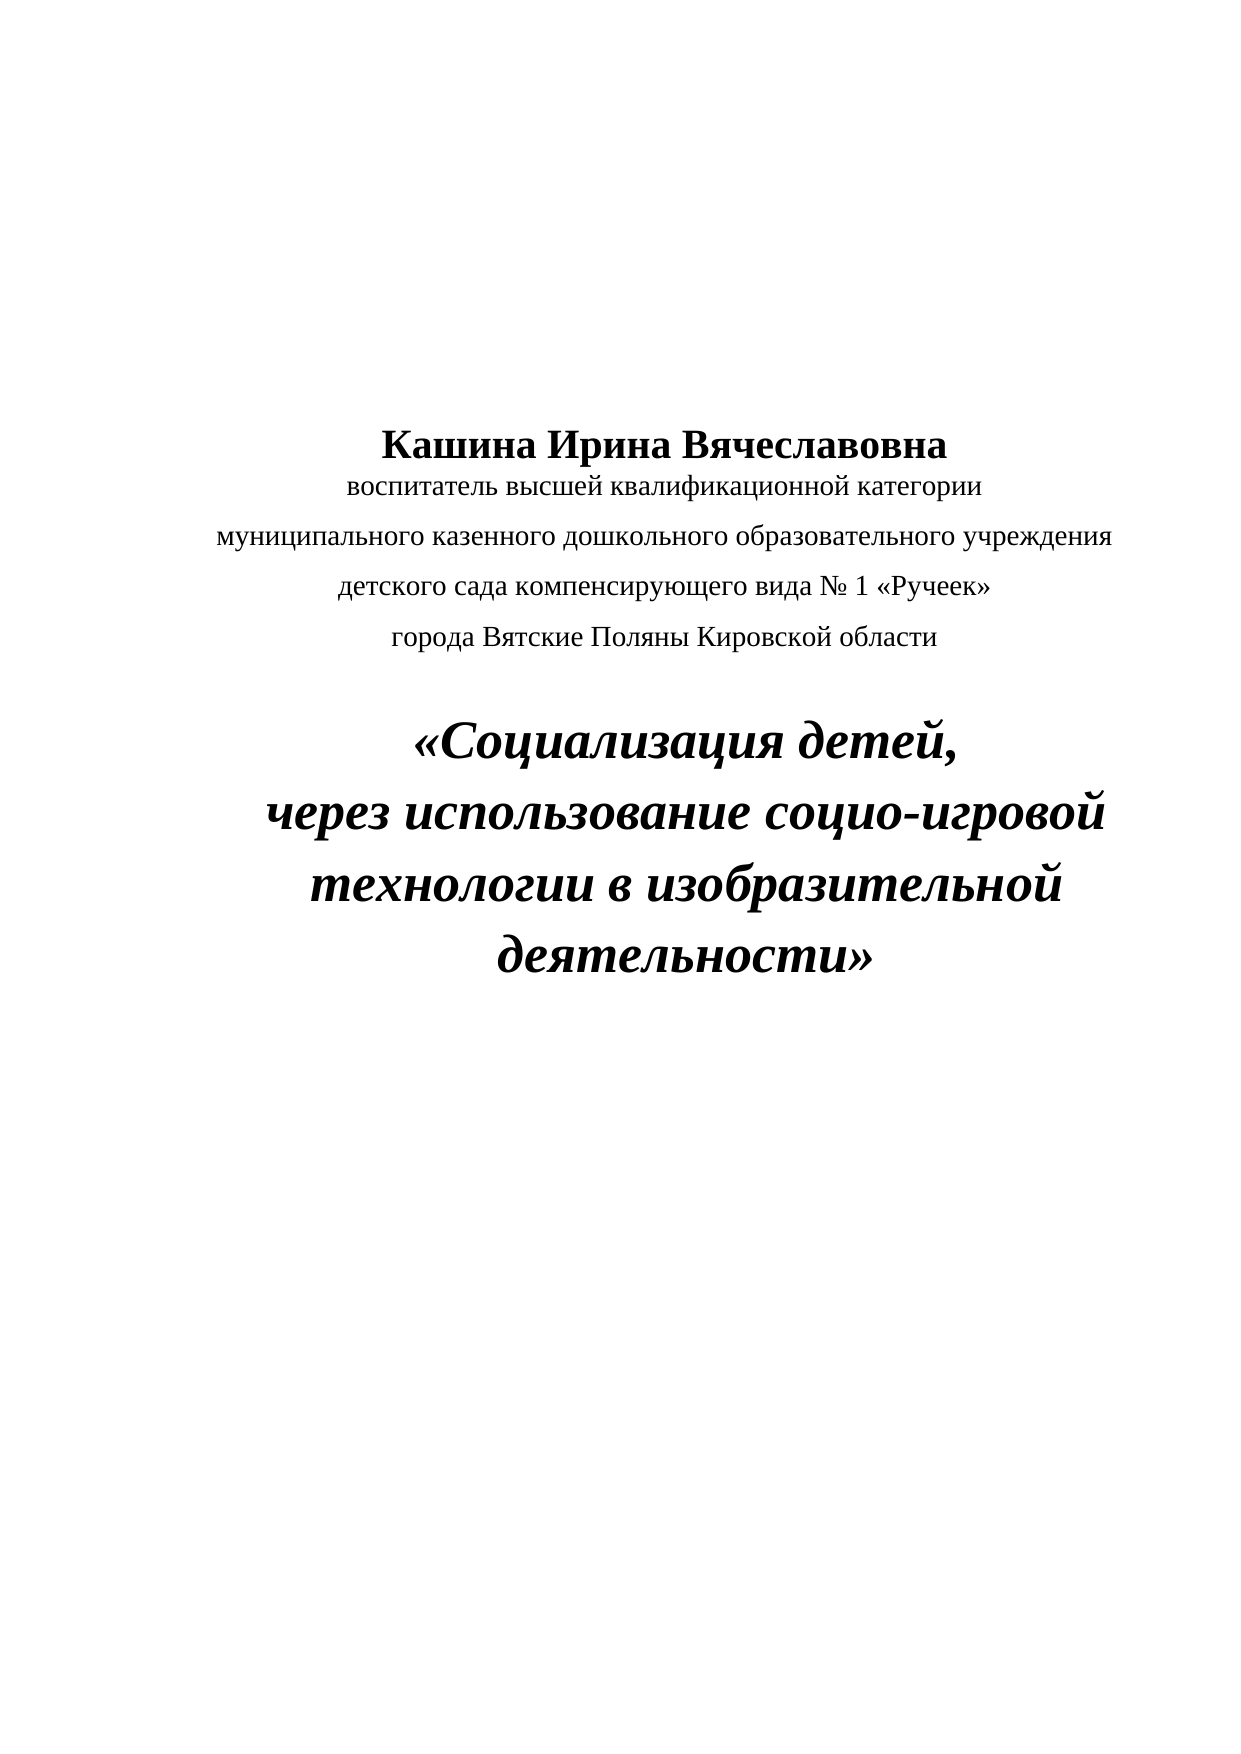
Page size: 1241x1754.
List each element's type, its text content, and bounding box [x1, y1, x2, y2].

text Кашина Ирина Вячеславовна [177, 420, 1152, 468]
text воспитатель высшей квалификационной категории [177, 468, 1152, 501]
text муниципального казенного дошкольного образовательного учреждения [177, 518, 1152, 552]
text «Социализация детей, [177, 708, 1196, 770]
text детского сада компенсирующего вида № 1 «Ручеек» [177, 568, 1152, 602]
text через использование социо-игровой технологии в изобразительной деятельности» [177, 779, 1196, 985]
text города Вятские Поляны Кировской области [177, 619, 1152, 652]
